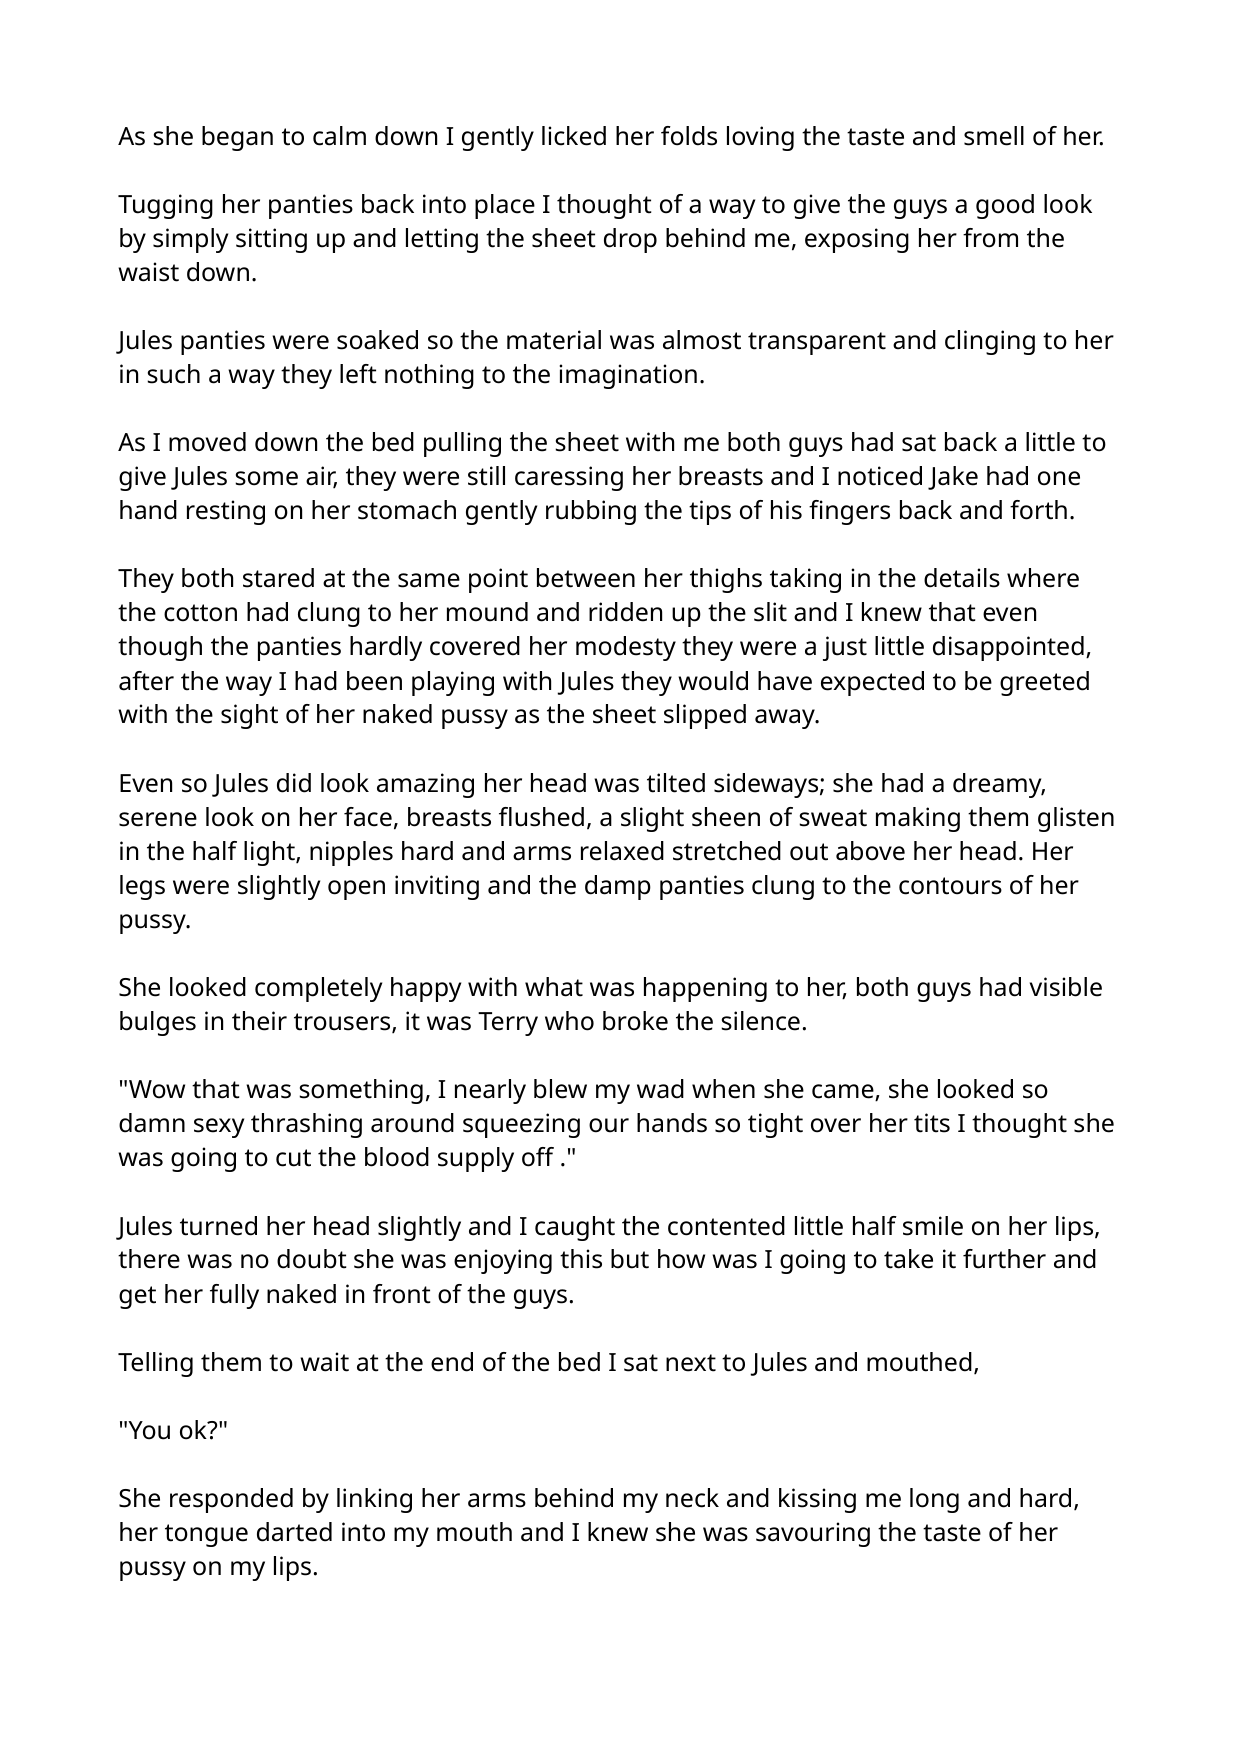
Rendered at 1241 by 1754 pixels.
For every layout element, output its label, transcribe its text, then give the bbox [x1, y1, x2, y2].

text "Wow that was something, I nearly blew my wad when she came, she looked so damn sexy thrashing around squeezing our hands so tight over her tits I thought she was going to cut the blood supply off ." [118, 1072, 1122, 1174]
text As she began to calm down I gently licked her folds loving the taste and smell of her. [118, 118, 1122, 152]
text They both stared at the same point between her thighs taking in the details where the cotton had clung to her mound and ridden up the slit and I knew that even though the panties hardly covered her modesty they were a just little disappointed, after the way I had been playing with Jules they would have expected to be greeted with the sight of her naked pussy as the sheet slipped away. [118, 561, 1122, 731]
text "You ok?" [118, 1412, 1122, 1447]
text Tugging her panties back into place I thought of a way to give the guys a good look by simply sitting up and letting the sheet drop behind me, exposing her from the waist down. [118, 186, 1122, 288]
text Even so Jules did look amazing her head was tilted sideways; she had a dreamy, serene look on her face, breasts flushed, a slight sheen of sweat making them glisten in the half light, nipples hard and arms relaxed stretched out above her head. Her legs were slightly open inviting and the damp panties clung to the contours of her pussy. [118, 765, 1122, 936]
text She looked completely happy with what was happening to her, both guys had visible bulges in their trousers, it was Terry who broke the silence. [118, 970, 1122, 1038]
text As I moved down the bed pulling the sheet with me both guys had sat back a little to give Jules some air, they were still caressing her breasts and I noticed Jake had one hand resting on her stomach gently rubbing the tips of his fingers back and forth. [118, 425, 1122, 527]
text Jules panties were soaked so the material was almost transparent and clinging to her in such a way they left nothing to the imagination. [118, 322, 1122, 391]
text She responded by linking her arms behind my neck and kissing me long and hard, her tongue darted into my mouth and I knew she was savouring the taste of her pussy on my lips. [118, 1481, 1122, 1583]
text Jules turned her head slightly and I caught the contented little half smile on her lips, there was no doubt she was enjoying this but how was I going to take it further and get her fully naked in front of the guys. [118, 1208, 1122, 1310]
text Telling them to wait at the end of the bed I sat next to Jules and mouthed, [118, 1344, 1122, 1378]
